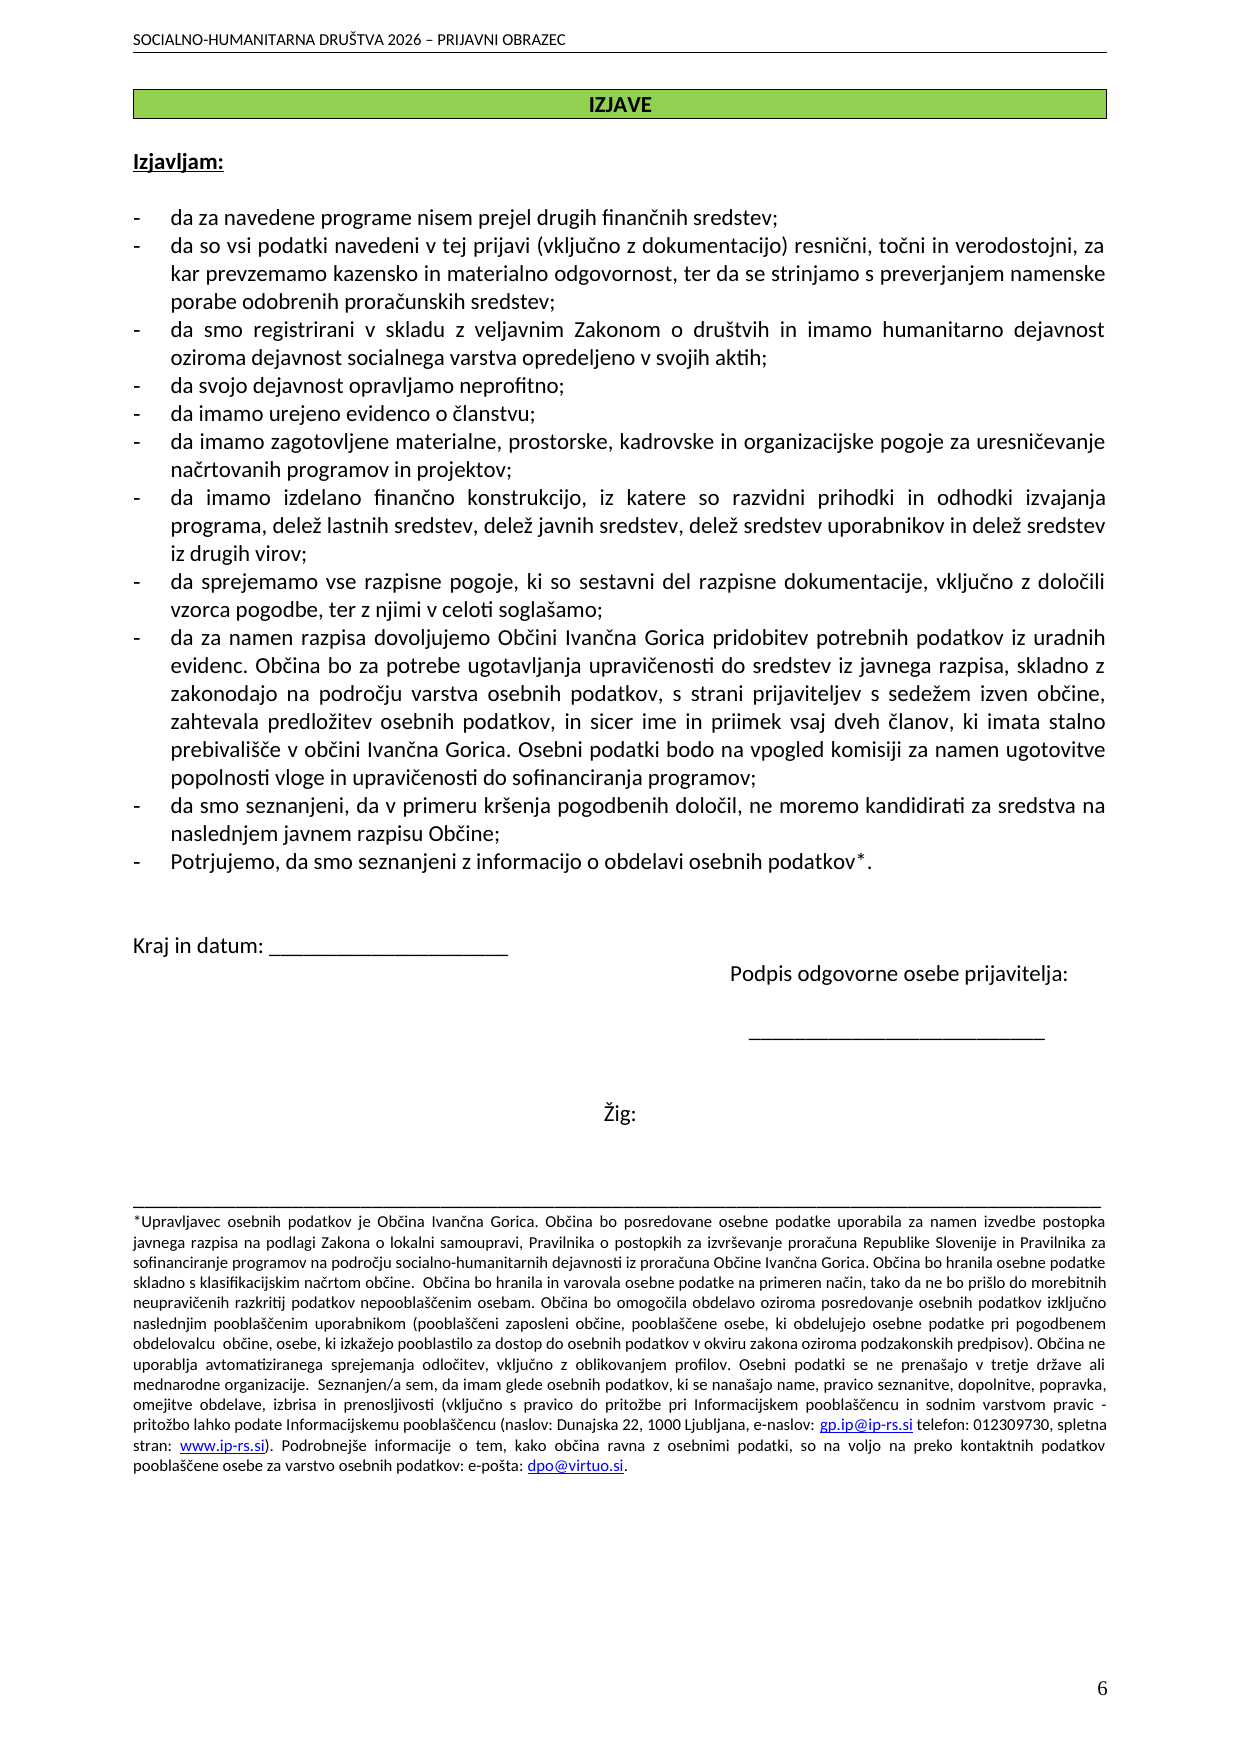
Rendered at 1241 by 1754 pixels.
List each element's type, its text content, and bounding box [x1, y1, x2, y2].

text __________________________ [649, 1015, 1107, 1043]
table_header IZJAVE [134, 90, 1106, 118]
text Kraj in datum: _____________________ [133, 931, 1107, 959]
text Podpis odgovorne osebe prijavitelja: [133, 959, 1107, 987]
list da za navedene programe nisem prejel drugih finančnih sredstev; [133, 203, 1107, 231]
list da sprejemamo vse razpisne pogoje, ki so sestavni del razpisne dokumentacije, vključno z določili vzorca pogodbe, ter z njimi v celoti soglašamo; [133, 567, 1107, 623]
list da so vsi podatki navedeni v tej prijavi (vključno z dokumentacijo) resnični, točni in verodostojni, za kar prevzemamo kazensko in materialno odgovornost, ter da se strinjamo s preverjanjem namenske porabe odobrenih proračunskih sredstev; [133, 231, 1107, 315]
list da smo seznanjeni, da v primeru kršenja pogodbenih določil, ne moremo kandidirati za sredstva na naslednjem javnem razpisu Občine; [133, 791, 1107, 847]
text *Upravljavec osebnih podatkov je Občina Ivančna Gorica. Občina bo posredovane osebne podatke uporabila za namen izvedbe postopka javnega razpisa na podlagi Zakona o lokalni samoupravi, Pravilnika o postopkih za izvrševanje proračuna Republike Slovenije in Pravilnika za sofinanciranje programov na področju socialno-humanitarnih dejavnosti iz proračuna Občine Ivančna Gorica. Občina bo hranila osebne podatke skladno s klasifikacijskim načrtom občine. Občina bo hranila in varovala osebne podatke na primeren način, tako da ne bo prišlo do morebitnih neupravičenih razkritij podatkov nepooblaščenim osebam. Občina bo omogočila obdelavo oziroma posredovanje osebnih podatkov izključno naslednjim pooblaščenim uporabnikom (pooblaščeni zaposleni občine, pooblaščene osebe, ki obdelujejo osebne podatke pri pogodbenem obdelovalcu občine, osebe, ki izkažejo pooblastilo za dostop do osebnih podatkov v okviru zakona oziroma podzakonskih predpisov). Občina ne uporablja avtomatiziranega sprejemanja odločitev, vključno z oblikovanjem profilov. Osebni podatki se ne prenašajo v tretje države ali mednarodne organizacije. Seznanjen/a sem, da imam glede osebnih podatkov, ki se nanašajo name, pravico seznanitve, dopolnitve, popravka, omejitve obdelave, izbrisa in prenosljivosti (vključno s pravico do pritožbe pri Informacijskem pooblaščencu in sodnim varstvom pravic - pritožbo lahko podate Informacijskemu pooblaščencu (naslov: Dunajska 22, 1000 Ljubljana, e-naslov: gp.ip@ip-rs.si telefon: 012309730, spletna stran: www.ip-rs.si). Podrobnejše informacije o tem, kako občina ravna z osebnimi podatki, so na voljo na preko kontaktnih podatkov pooblaščene osebe za varstvo osebnih podatkov: e-pošta: dpo@virtuo.si. [133, 1212, 1107, 1476]
list da smo registrirani v skladu z veljavnim Zakonom o društvih in imamo humanitarno dejavnost oziroma dejavnost socialnega varstva opredeljeno v svojih aktih; [133, 315, 1107, 371]
list da za namen razpisa dovoljujemo Občini Ivančna Gorica pridobitev potrebnih podatkov iz uradnih evidenc. Občina bo za potrebe ugotavljanja upravičenosti do sredstev iz javnega razpisa, skladno z zakonodajo na področju varstva osebnih podatkov, s strani prijaviteljev s sedežem izven občine, zahtevala predložitev osebnih podatkov, in sicer ime in priimek vsaj dveh članov, ki imata stalno prebivališče v občini Ivančna Gorica. Osebni podatki bodo na vpogled komisiji za namen ugotovitve popolnosti vloge in upravičenosti do sofinanciranja programov; [133, 623, 1107, 791]
text Izjavljam: [133, 147, 1107, 175]
list da imamo izdelano finančno konstrukcijo, iz katere so razvidni prihodki in odhodki izvajanja programa, delež lastnih sredstev, delež javnih sredstev, delež sredstev uporabnikov in delež sredstev iz drugih virov; [133, 483, 1107, 567]
text Žig: [133, 1099, 1107, 1127]
list da imamo zagotovljene materialne, prostorske, kadrovske in organizacijske pogoje za uresničevanje načrtovanih programov in projektov; [133, 427, 1107, 483]
list Potrjujemo, da smo seznanjeni z informacijo o obdelavi osebnih podatkov*. [133, 847, 1107, 875]
list da imamo urejeno evidenco o članstvu; [133, 399, 1107, 427]
list da svojo dejavnost opravljamo neprofitno; [133, 371, 1107, 399]
text _____________________________________________________________________________________ [133, 1183, 1107, 1212]
